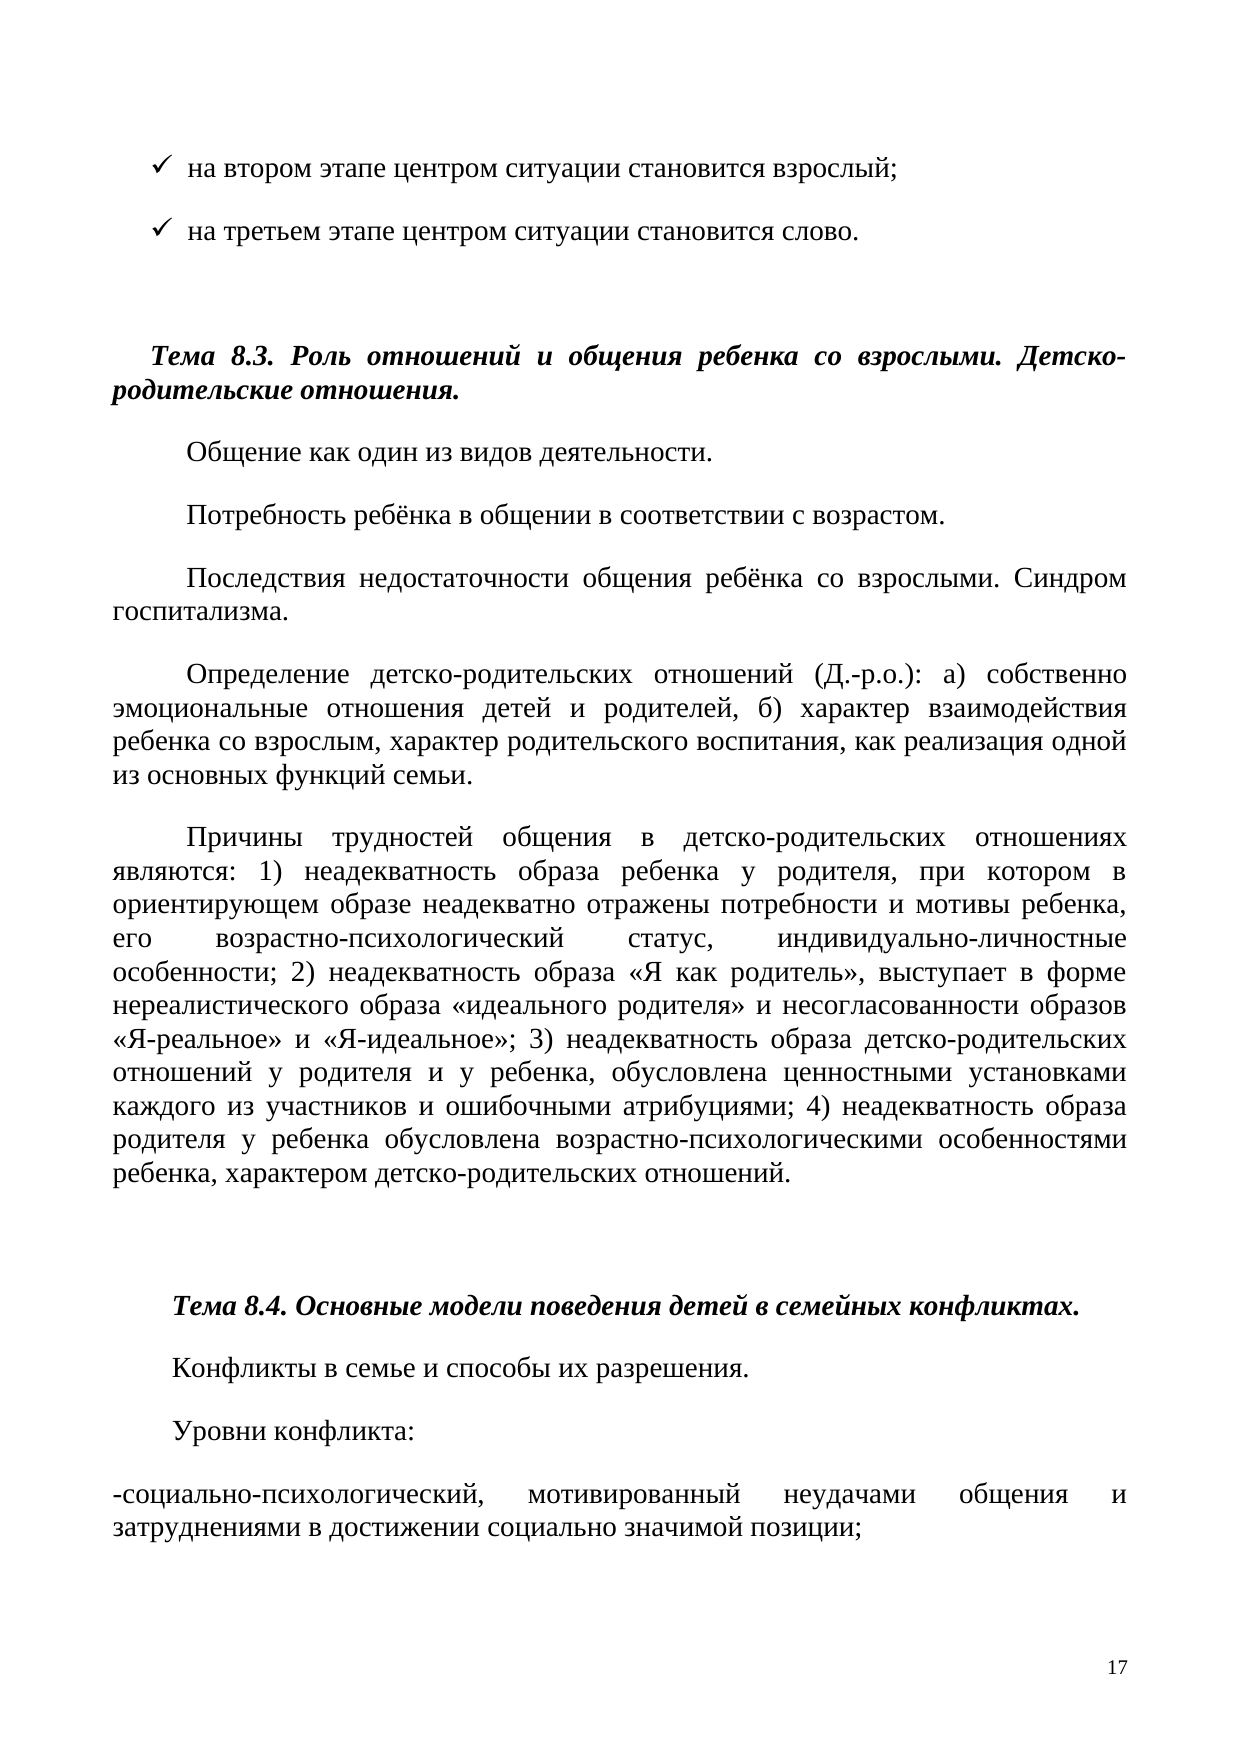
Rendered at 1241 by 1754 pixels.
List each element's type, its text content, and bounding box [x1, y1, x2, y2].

text Общение как один из видов деятельности. [112, 434, 1128, 468]
text Тема 8.4. Основные модели поведения детей в семейных конфликтах. [112, 1288, 1128, 1321]
text Тема 8.3. Роль отношений и общения ребенка со взрослыми. Детско-родительские отношения. [112, 338, 1128, 405]
list на втором этапе центром ситуации становится взрослый; [150, 150, 1128, 184]
text Потребность ребёнка в общении в соответствии с возрастом. [112, 497, 1128, 531]
text Уровни конфликта: [112, 1413, 1128, 1447]
text Определение детско-родительских отношений (Д.-р.о.): а) собственно эмоциональные отношения детей и родителей, б) характер взаимодействия ребенка со взрослым, характер родительского воспитания, как реализация одной из основных функций семьи. [112, 656, 1128, 790]
list на третьем этапе центром ситуации становится слово. [150, 213, 1128, 246]
text Конфликты в семье и способы их разрешения. [112, 1351, 1128, 1384]
text -социально-психологический, мотивированный неудачами общения и затруднениями в достижении социально значимой позиции; [112, 1476, 1128, 1543]
text Последствия недостаточности общения ребёнка со взрослыми. Синдром госпитализма. [112, 560, 1128, 627]
text Причины трудностей общения в детско-родительских отношениях являются: 1) неадекватность образа ребенка у родителя, при котором в ориентирующем образе неадекватно отражены потребности и мотивы ребенка, его возрастно-психологический статус, индивидуально-личностные особенности; 2) неадекватность образа «Я как родитель», выступает в форме нереалистического образа «идеального родителя» и несогласованности образов «Я-реальное» и «Я-идеальное»; 3) неадекватность образа детско-родительских отношений у родителя и у ребенка, обусловлена ценностными установками каждого из участников и ошибочными атрибуциями; 4) неадекватность образа родителя у ребенка обусловлена возрастно-психологическими особенностями ребенка, характером детско-родительских отношений. [112, 819, 1128, 1188]
